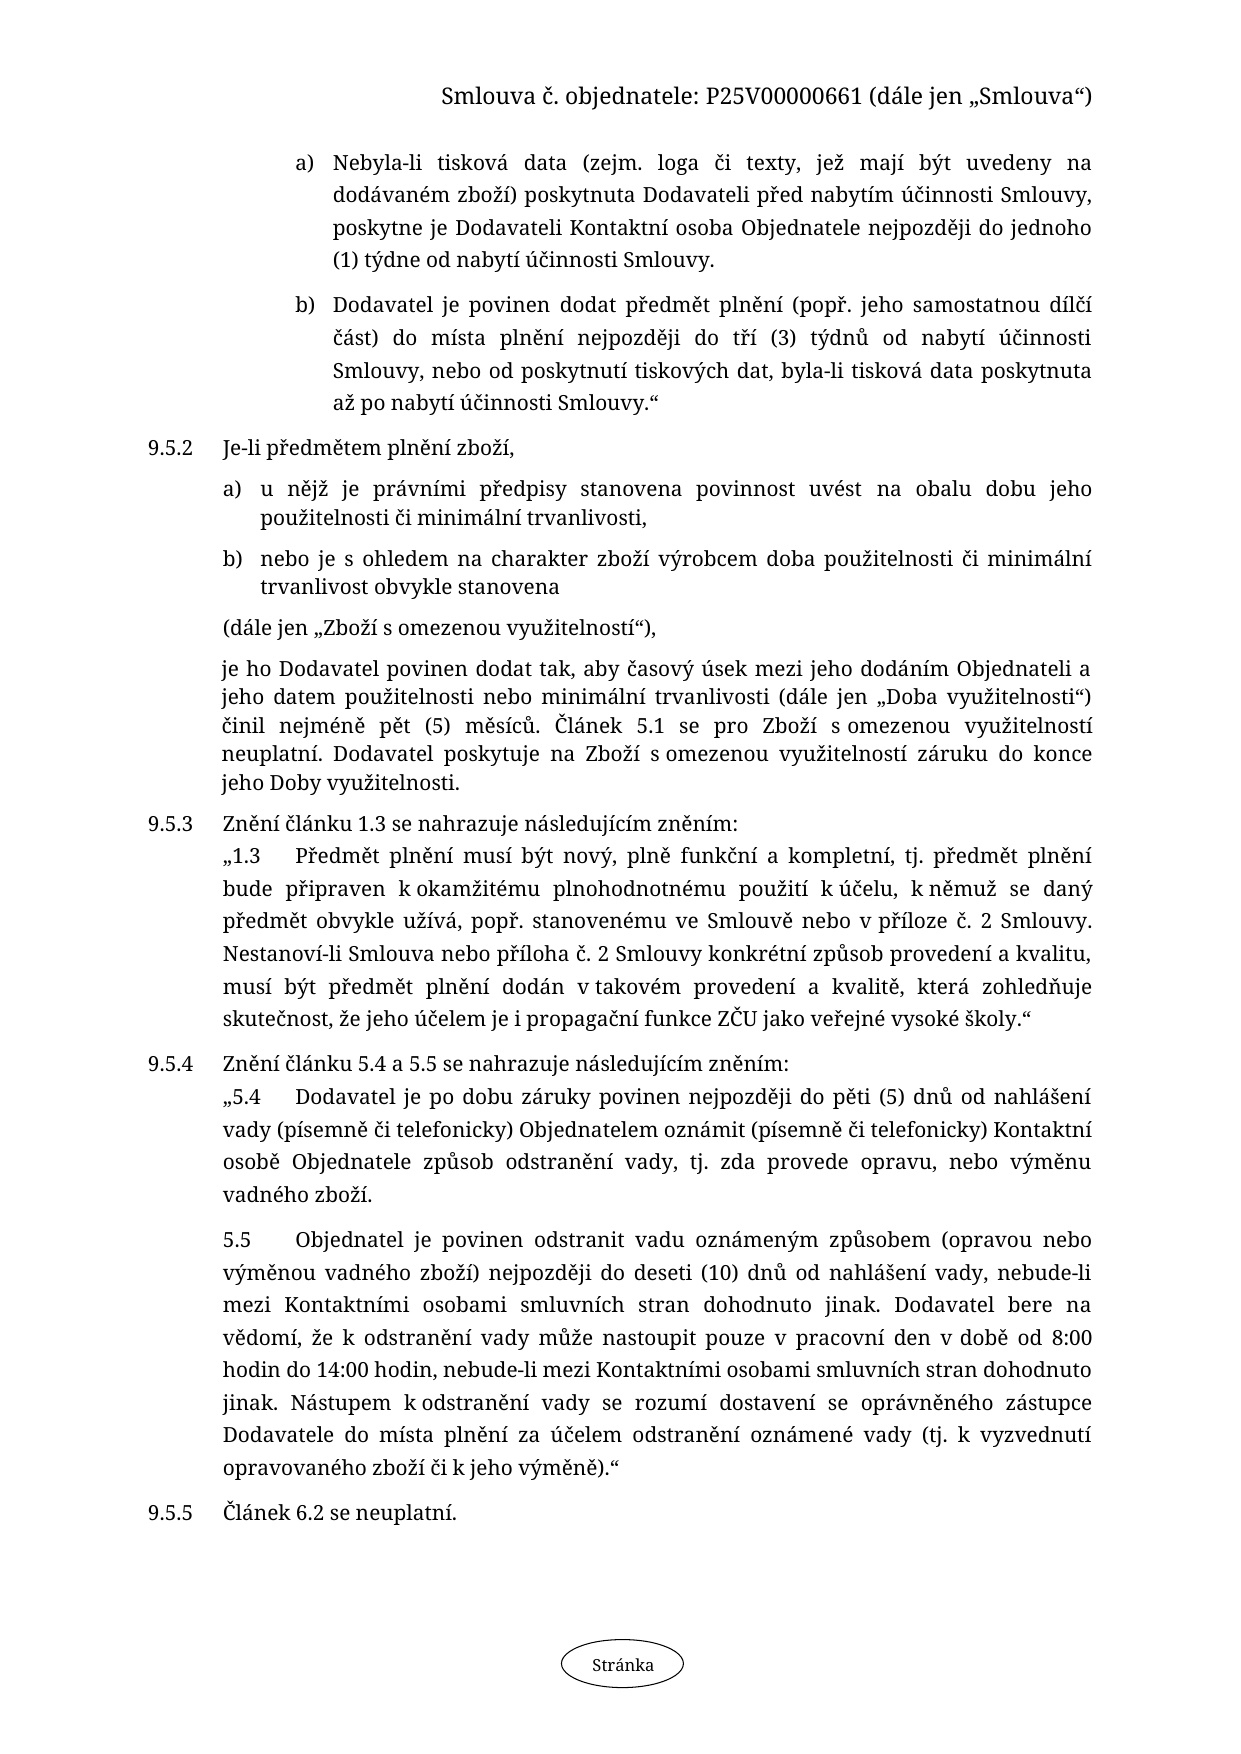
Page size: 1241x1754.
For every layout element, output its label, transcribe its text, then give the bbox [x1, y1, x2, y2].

list „5.4 Dodavatel je po dobu záruky povinen nejpozději do pěti (5) dnů od nahlášení vady (písemně či telefonicky) Objednatelem oznámit (písemně či telefonicky) Kontaktní osobě Objednatele způsob odstranění vady, tj. zda provede opravu, nebo výměnu vadného zboží. [223, 1082, 1093, 1208]
list Je-li předmětem plnění zboží, [148, 433, 1093, 462]
list u nějž je právními předpisy stanovena povinnost uvést na obalu dobu jeho použitelnosti či minimální trvanlivosti, [223, 474, 1093, 531]
list „1.3 Předmět plnění musí být nový, plně funkční a kompletní, tj. předmět plnění bude připraven k okamžitému plnohodnotnému použití k účelu, k němuž se daný předmět obvykle užívá, popř. stanovenému ve Smlouvě nebo v příloze č. 2 Smlouvy. Nestanoví-li Smlouva nebo příloha č. 2 Smlouvy konkrétní způsob provedení a kvalitu, musí být předmět plnění dodán v takovém provedení a kvalitě, která zohledňuje skutečnost, že jeho účelem je i propagační funkce ZČU jako veřejné vysoké školy.“ [223, 841, 1093, 1033]
list Znění článku 1.3 se nahrazuje následujícím zněním: [148, 809, 1093, 837]
list Nebyla-li tisková data (zejm. loga či texty, jež mají být uvedeny na dodávaném zboží) poskytnuta Dodavateli před nabytím účinnosti Smlouvy, poskytne je Dodavateli Kontaktní osoba Objednatele nejpozději do jednoho (1) týdne od nabytí účinnosti Smlouvy. [295, 148, 1093, 274]
text je ho Dodavatel povinen dodat tak, aby časový úsek mezi jeho dodáním Objednateli a jeho datem použitelnosti nebo minimální trvanlivosti (dále jen „Doba využitelnosti“) činil nejméně pět (5) měsíců. Článek 5.1 se pro Zboží s omezenou využitelností neuplatní. Dodavatel poskytuje na Zboží s omezenou využitelností záruku do konce jeho Doby využitelnosti. [221, 654, 1093, 796]
list Článek 6.2 se neuplatní. [148, 1498, 1093, 1527]
list nebo je s ohledem na charakter zboží výrobcem doba použitelnosti či minimální trvanlivost obvykle stanovena [223, 544, 1093, 601]
text (dále jen „Zboží s omezenou využitelností“), [223, 613, 1093, 642]
list Znění článku 5.4 a 5.5 se nahrazuje následujícím zněním: [148, 1049, 1093, 1078]
list Dodavatel je povinen dodat předmět plnění (popř. jeho samostatnou dílčí část) do místa plnění nejpozději do tří (3) týdnů od nabytí účinnosti Smlouvy, nebo od poskytnutí tiskových dat, byla-li tisková data poskytnuta až po nabytí účinnosti Smlouvy.“ [295, 291, 1093, 417]
list 5.5 Objednatel je povinen odstranit vadu oznámeným způsobem (opravou nebo výměnou vadného zboží) nejpozději do deseti (10) dnů od nahlášení vady, nebude-li mezi Kontaktními osobami smluvních stran dohodnuto jinak. Dodavatel bere na vědomí, že k odstranění vady může nastoupit pouze v pracovní den v době od 8:00 hodin do 14:00 hodin, nebude-li mezi Kontaktními osobami smluvních stran dohodnuto jinak. Nástupem k odstranění vady se rozumí dostavení se oprávněného zástupce Dodavatele do místa plnění za účelem odstranění oznámené vady (tj. k vyzvednutí opravovaného zboží či k jeho výměně).“ [223, 1225, 1093, 1482]
